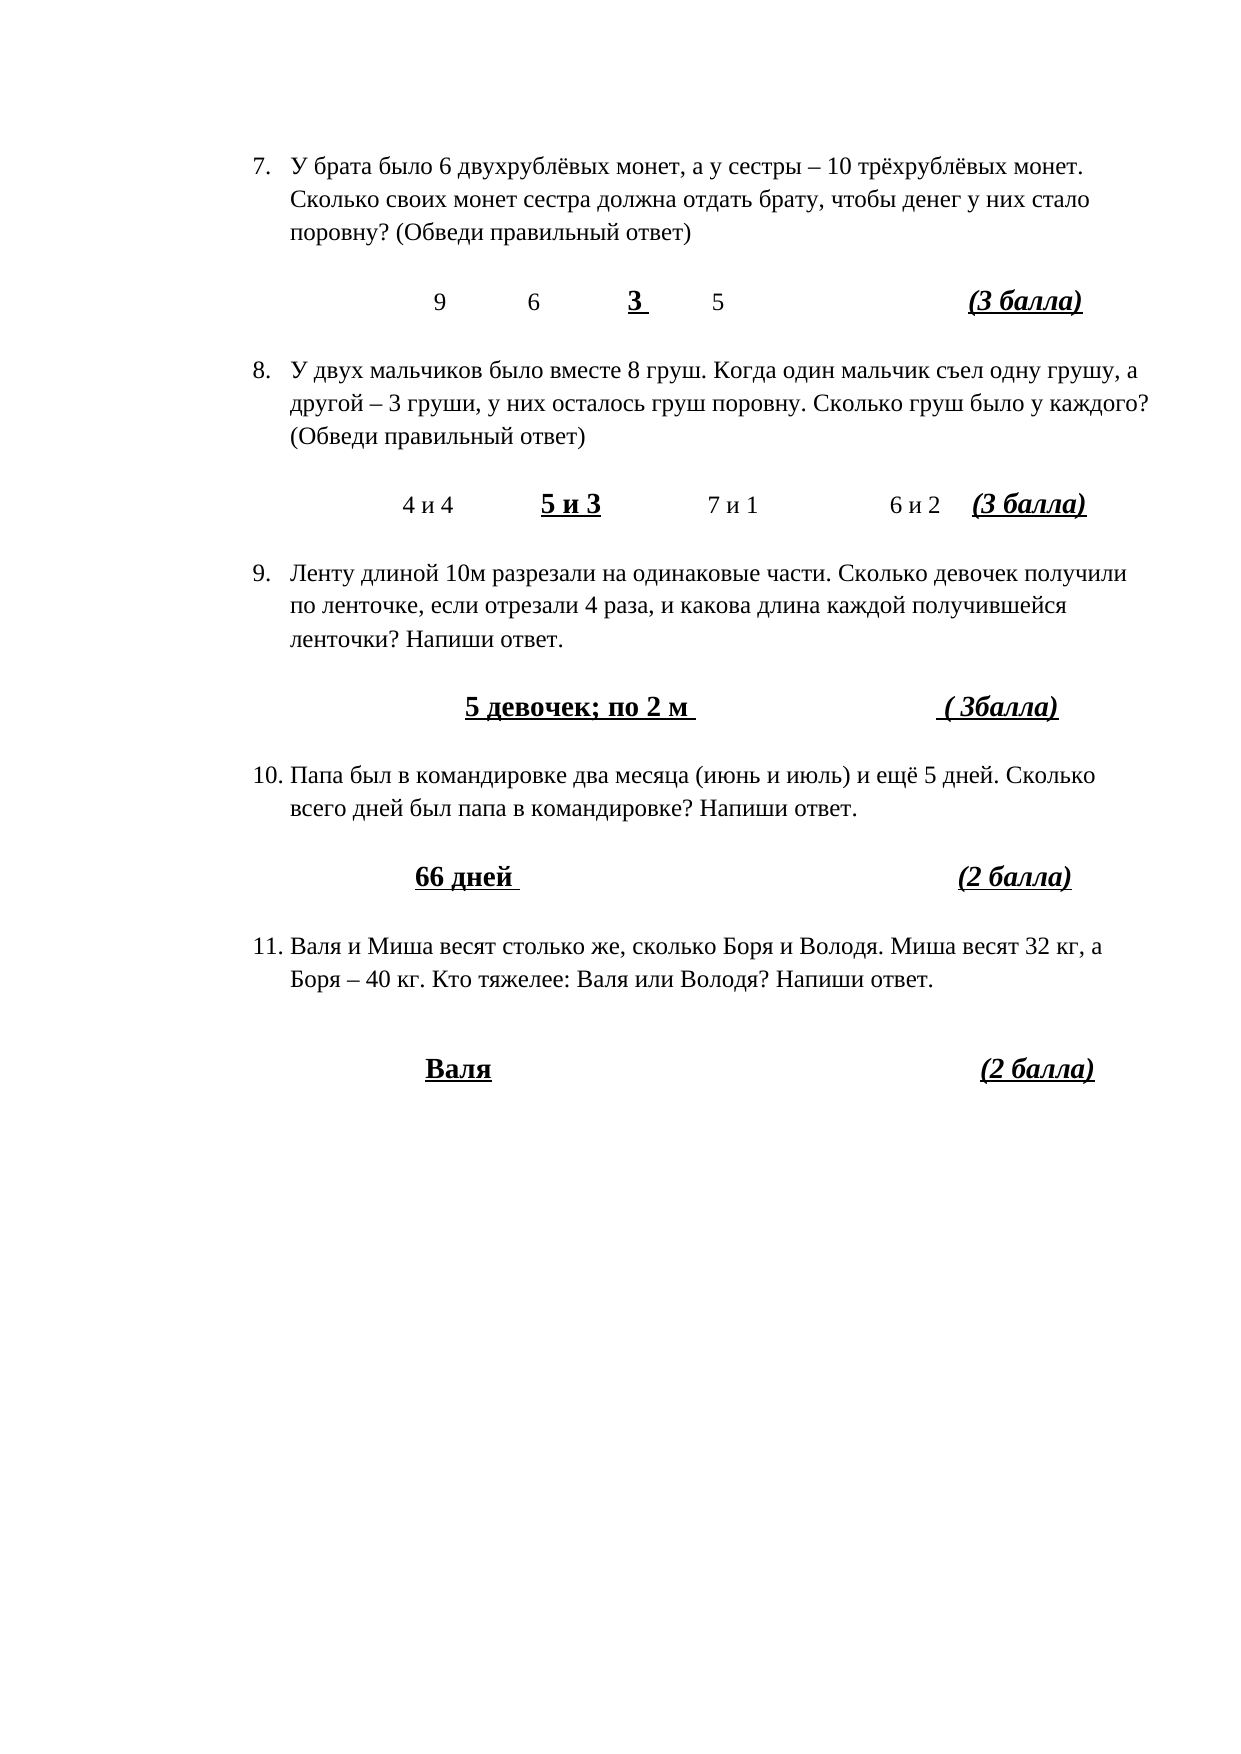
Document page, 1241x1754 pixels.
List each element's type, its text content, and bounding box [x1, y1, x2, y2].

list У брата было 6 двухрублёвых монет, а у сестры – 10 трёхрублёвых монет. Сколько своих монет сестра должна отдать брату, чтобы денег у них стало поровну? (Обведи правильный ответ) [252, 151, 1152, 246]
list Валя и Миша весят столько же, сколько Боря и Володя. Миша весят 32 кг, а Боря – 40 кг. Кто тяжелее: Валя или Володя? Напиши ответ. [252, 931, 1152, 993]
list Ленту длиной 10м разрезали на одинаковые части. Сколько девочек получили по ленточке, если отрезали 4 раза, и какова длина каждой получившейся ленточки? Напиши ответ. [252, 558, 1152, 652]
list 9 6 3 5 (3 балла) [290, 283, 1152, 317]
text Валя (2 балла) [177, 1051, 1152, 1084]
list 4 и 4 5 и 3 7 и 1 6 и 2 (3 балла) [290, 486, 1152, 519]
list 5 девочек; по 2 м ( 3балла) [290, 689, 1152, 722]
list 66 дней (2 балла) [290, 859, 1152, 893]
list У двух мальчиков было вместе 8 груш. Когда один мальчик съел одну грушу, а другой – 3 груши, у них осталось груш поровну. Сколько груш было у каждого? (Обведи правильный ответ) [252, 355, 1152, 449]
list Папа был в командировке два месяца (июнь и июль) и ещё 5 дней. Сколько всего дней был папа в командировке? Напиши ответ. [252, 760, 1152, 822]
